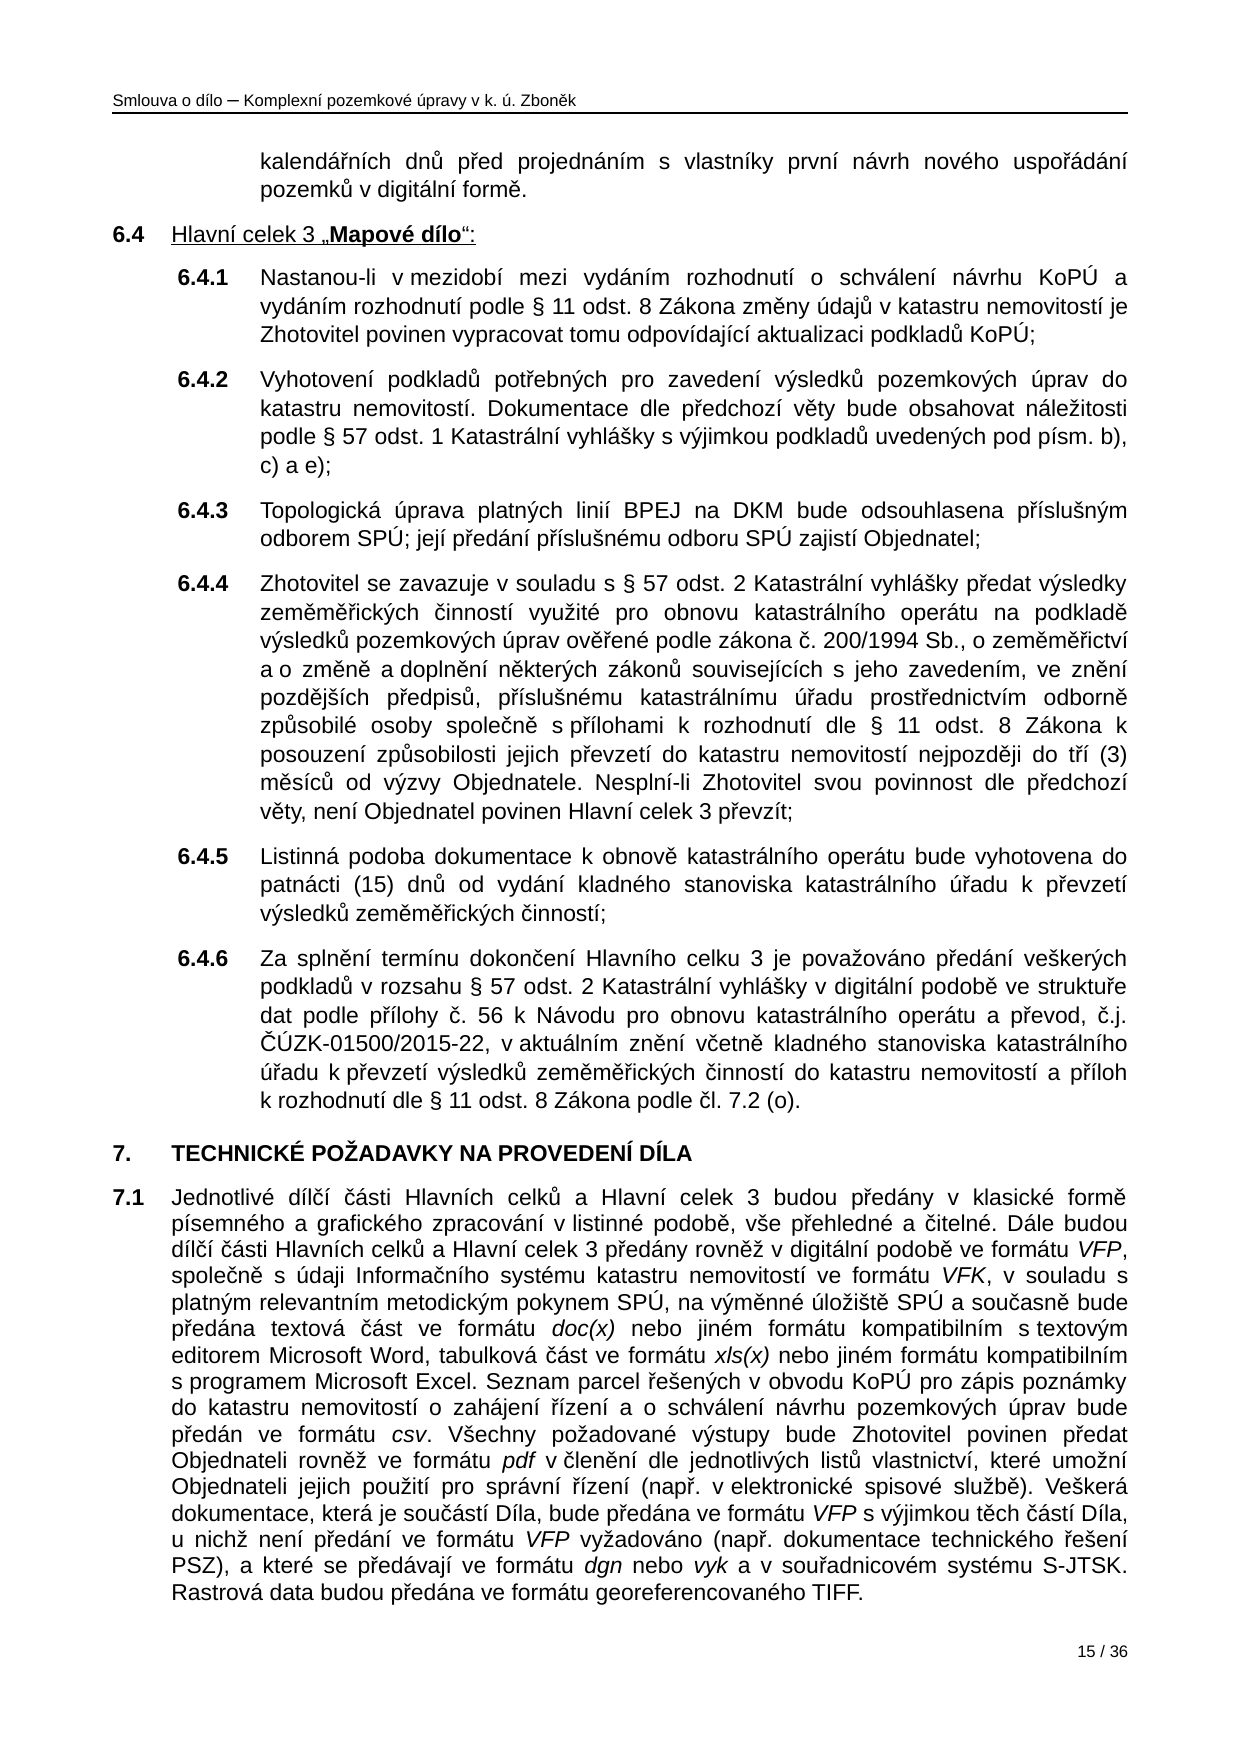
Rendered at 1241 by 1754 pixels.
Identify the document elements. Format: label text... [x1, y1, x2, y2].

text Technické požadavky na provedení díla [112, 1140, 1128, 1167]
text Jednotlivé dílčí části Hlavních celků a Hlavní celek 3 budou předány v klasické formě písemného a grafického zpracování v listinné podobě, vše přehledné a čitelné. Dále budou dílčí části Hlavních celků a Hlavní celek 3 předány rovněž v digitální podobě ve formátu VFP, společně s údaji Informačního systému katastru nemovitostí ve formátu VFK, v souladu s platným relevantním metodickým pokynem SPÚ, na výměnné úložiště SPÚ a současně bude předána textová část ve formátu doc(x) nebo jiném formátu kompatibilním s textovým editorem Microsoft Word, tabulková část ve formátu xls(x) nebo jiném formátu kompatibilním s programem Microsoft Excel. Seznam parcel řešených v obvodu KoPÚ pro zápis poznámky do katastru nemovitostí o zahájení řízení a o schválení návrhu pozemkových úprav bude předán ve formátu csv. Všechny požadované výstupy bude Zhotovitel povinen předat Objednateli rovněž ve formátu pdf v členění dle jednotlivých listů vlastnictví, které umožní Objednateli jejich použití pro správní řízení (např. v elektronické spisové službě). Veškerá dokumentace, která je součástí Díla, bude předána ve formátu VFP s výjimkou těch částí Díla, u nichž není předání ve formátu VFP vyžadováno (např. dokumentace technického řešení PSZ), a které se předávají ve formátu dgn nebo vyk a v souřadnicovém systému S-JTSK. Rastrová data budou předána ve formátu georeferencovaného TIFF. [112, 1183, 1128, 1605]
text Nastanou-li v mezidobí mezi vydáním rozhodnutí o schválení návrhu KoPÚ a vydáním rozhodnutí podle § 11 odst. 8 Zákona změny údajů v katastru nemovitostí je Zhotovitel povinen vypracovat tomu odpovídající aktualizaci podkladů KoPÚ; [177, 264, 1128, 347]
text Listinná podoba dokumentace k obnově katastrálního operátu bude vyhotovena do patnácti (15) dnů od vydání kladného stanoviska katastrálního úřadu k převzetí výsledků zeměměřických činností; [177, 843, 1128, 926]
text Topologická úprava platných linií BPEJ na DKM bude odsouhlasena příslušným odborem SPÚ; její předání příslušnému odboru SPÚ zajistí Objednatel; [177, 497, 1128, 551]
text Za splnění termínu dokončení Hlavního celku 3 je považováno předání veškerých podkladů v rozsahu § 57 odst. 2 Katastrální vyhlášky v digitální podobě ve struktuře dat podle přílohy č. 56 k Návodu pro obnovu katastrálního operátu a převod, č.j. ČÚZK-01500/2015-22, v aktuálním znění včetně kladného stanoviska katastrálního úřadu k převzetí výsledků zeměměřických činností do katastru nemovitostí a příloh k rozhodnutí dle § 11 odst. 8 Zákona podle čl. 7.2 (o). [177, 945, 1128, 1113]
text Hlavní celek 3 „Mapové dílo“: [112, 221, 1128, 248]
text Zhotovitel se zavazuje v souladu s § 57 odst. 2 Katastrální vyhlášky předat výsledky zeměměřických činností využité pro obnovu katastrálního operátu na podkladě výsledků pozemkových úprav ověřené podle zákona č. 200/1994 Sb., o zeměměřictví a o změně a doplnění některých zákonů souvisejících s jeho zavedením, ve znění pozdějších předpisů, příslušnému katastrálnímu úřadu prostřednictvím odborně způsobilé osoby společně s přílohami k rozhodnutí dle § 11 odst. 8 Zákona k posouzení způsobilosti jejich převzetí do katastru nemovitostí nejpozději do tří (3) měsíců od výzvy Objednatele. Nesplní-li Zhotovitel svou povinnost dle předchozí věty, není Objednatel povinen Hlavní celek 3 převzít; [177, 570, 1128, 824]
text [177, 148, 1128, 202]
text Vyhotovení podkladů potřebných pro zavedení výsledků pozemkových úprav do katastru nemovitostí. Dokumentace dle předchozí věty bude obsahovat náležitosti podle § 57 odst. 1 Katastrální vyhlášky s výjimkou podkladů uvedených pod písm. b), c) a e); [177, 366, 1128, 478]
